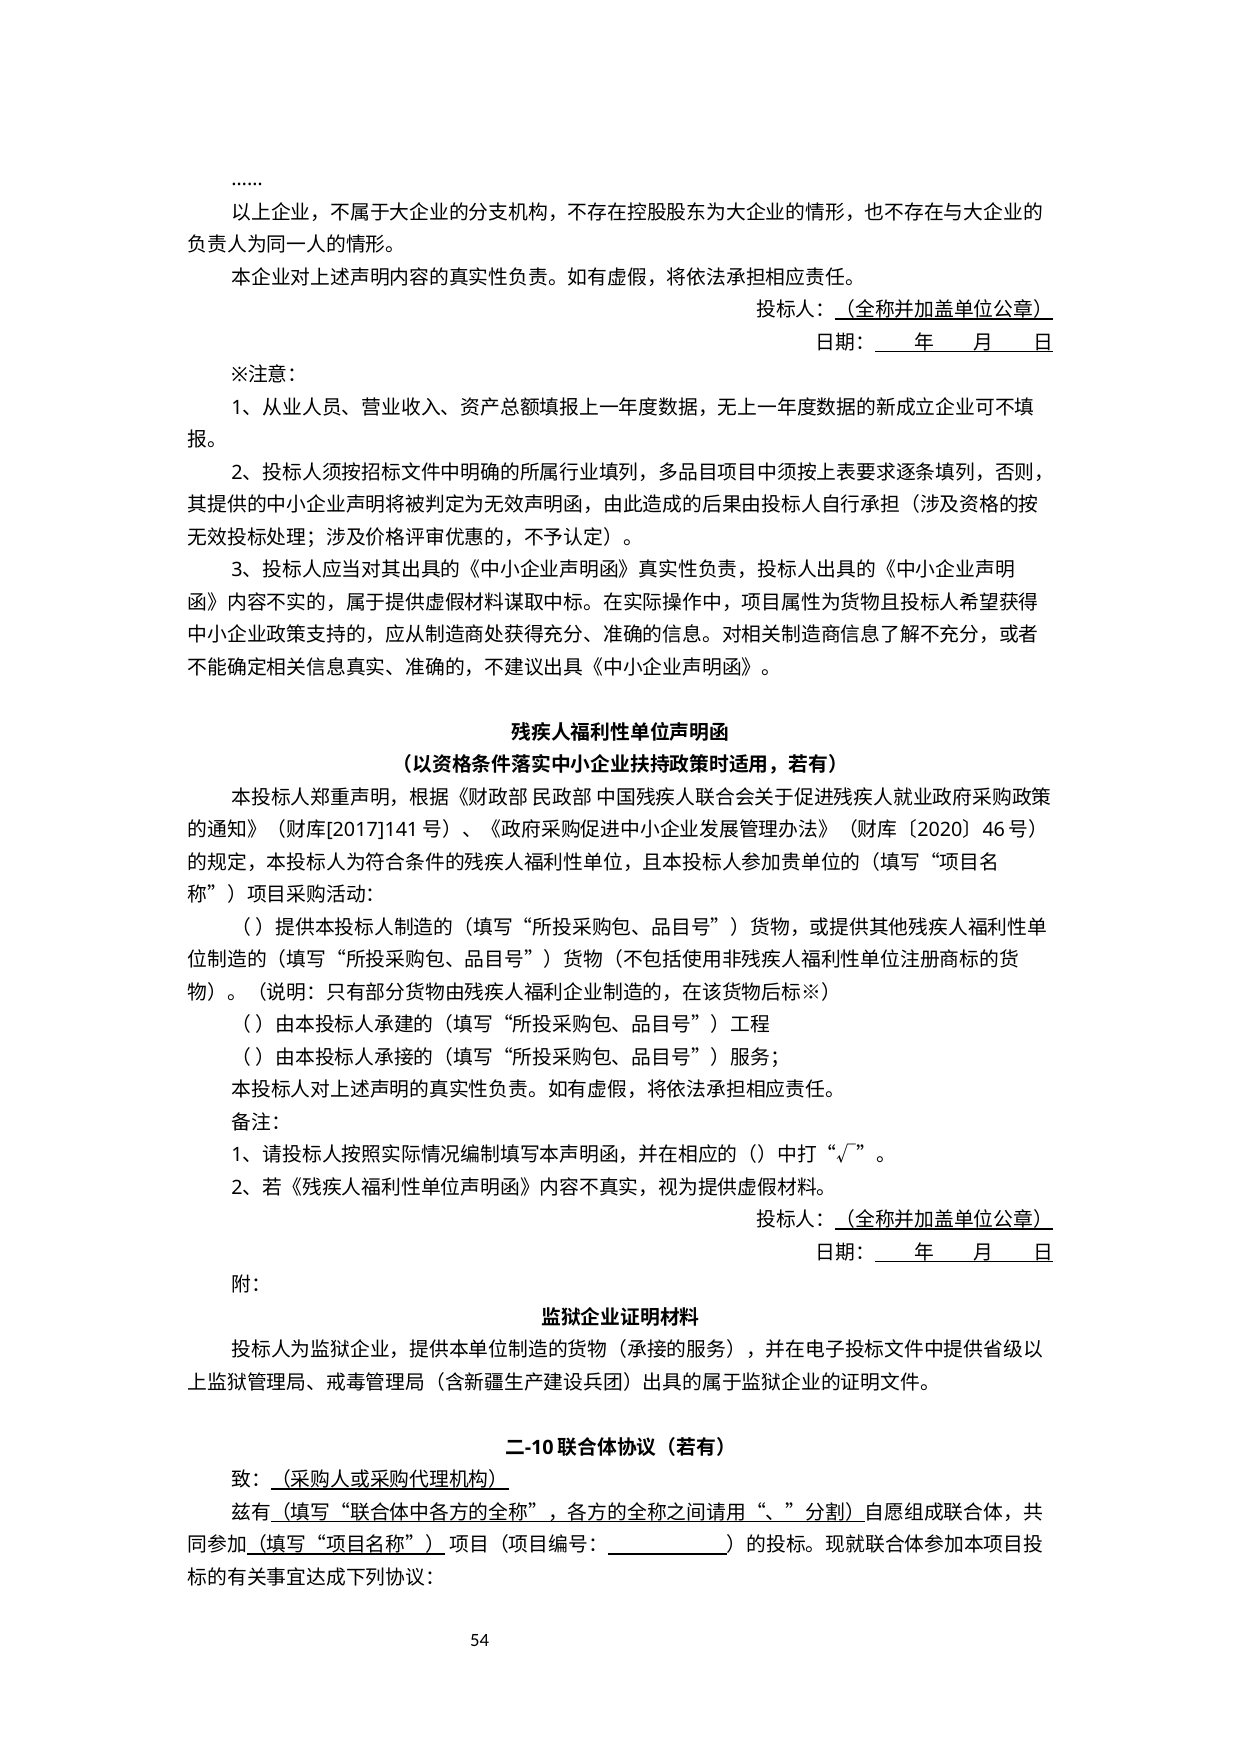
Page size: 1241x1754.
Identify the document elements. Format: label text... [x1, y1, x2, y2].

subtitle 监狱企业证明材料 [187, 1299, 1053, 1332]
text 1、从业人员、营业收入、资产总额填报上一年度数据，无上一年度数据的新成立企业可不填报。 [187, 389, 1053, 454]
text 2、若《残疾人福利性单位声明函》内容不真实，视为提供虚假材料。 [187, 1169, 1053, 1202]
text 附： [187, 1267, 1053, 1299]
subtitle 残疾人福利性单位声明函 [187, 714, 1053, 747]
text 以上企业，不属于大企业的分支机构，不存在控股股东为大企业的情形，也不存在与大企业的负责人为同一人的情形。 [187, 194, 1053, 259]
text 1、请投标人按照实际情况编制填写本声明函，并在相应的（）中打“√”。 [187, 1137, 1053, 1169]
text 兹有（填写“联合体中各方的全称”，各方的全称之间请用“、”分割）自愿组成联合体，共同参加（填写“项目名称”） 项目（项目编号： ）的投标。现就联合体参加本项目投标的有关事宜达成下列协议： [187, 1494, 1053, 1592]
text 日期： 年 月 日 [187, 324, 1053, 357]
text 本企业对上述声明内容的真实性负责。如有虚假，将依法承担相应责任。 [187, 259, 1053, 292]
text 本投标人郑重声明，根据《财政部 民政部 中国残疾人联合会关于促进残疾人就业政府采购政策的通知》（财库[2017]141号）、《政府采购促进中小企业发展管理办法》（财库〔2020〕46号）的规定，本投标人为符合条件的残疾人福利性单位，且本投标人参加贵单位的（填写“项目名称”）项目采购活动： [187, 779, 1053, 909]
subtitle 二-10联合体协议（若有） [187, 1429, 1053, 1462]
text ※注意： [187, 357, 1053, 389]
text 投标人为监狱企业，提供本单位制造的货物（承接的服务），并在电子投标文件中提供省级以上监狱管理局、戒毒管理局（含新疆生产建设兵团）出具的属于监狱企业的证明文件。 [187, 1332, 1053, 1397]
text 投标人：（全称并加盖单位公章） [187, 1202, 1053, 1234]
text 2、投标人须按招标文件中明确的所属行业填列，多品目项目中须按上表要求逐条填列，否则，其提供的中小企业声明将被判定为无效声明函，由此造成的后果由投标人自行承担（涉及资格的按无效投标处理；涉及价格评审优惠的，不予认定）。 [187, 454, 1053, 552]
text （ ）由本投标人承建的（填写“所投采购包、品目号”）工程 [187, 1007, 1053, 1039]
text 致：（采购人或采购代理机构） [187, 1462, 1053, 1494]
text 日期： 年 月 日 [187, 1234, 1053, 1267]
text 备注： [187, 1104, 1053, 1137]
text （ ）由本投标人承接的（填写“所投采购包、品目号”）服务； [187, 1039, 1053, 1072]
text 3、投标人应当对其出具的《中小企业声明函》真实性负责，投标人出具的《中小企业声明函》内容不实的，属于提供虚假材料谋取中标。在实际操作中，项目属性为货物且投标人希望获得中小企业政策支持的，应从制造商处获得充分、准确的信息。对相关制造商信息了解不充分，或者不能确定相关信息真实、准确的，不建议出具《中小企业声明函》。 [187, 552, 1053, 682]
text （ ）提供本投标人制造的（填写“所投采购包、品目号”）货物，或提供其他残疾人福利性单位制造的（填写“所投采购包、品目号”）货物（不包括使用非残疾人福利性单位注册商标的货物）。（说明：只有部分货物由残疾人福利企业制造的，在该货物后标※） [187, 909, 1053, 1007]
text 投标人：（全称并加盖单位公章） [187, 292, 1053, 324]
text …… [187, 162, 1053, 194]
subtitle （以资格条件落实中小企业扶持政策时适用，若有） [187, 747, 1053, 779]
text 本投标人对上述声明的真实性负责。如有虚假，将依法承担相应责任。 [187, 1072, 1053, 1104]
